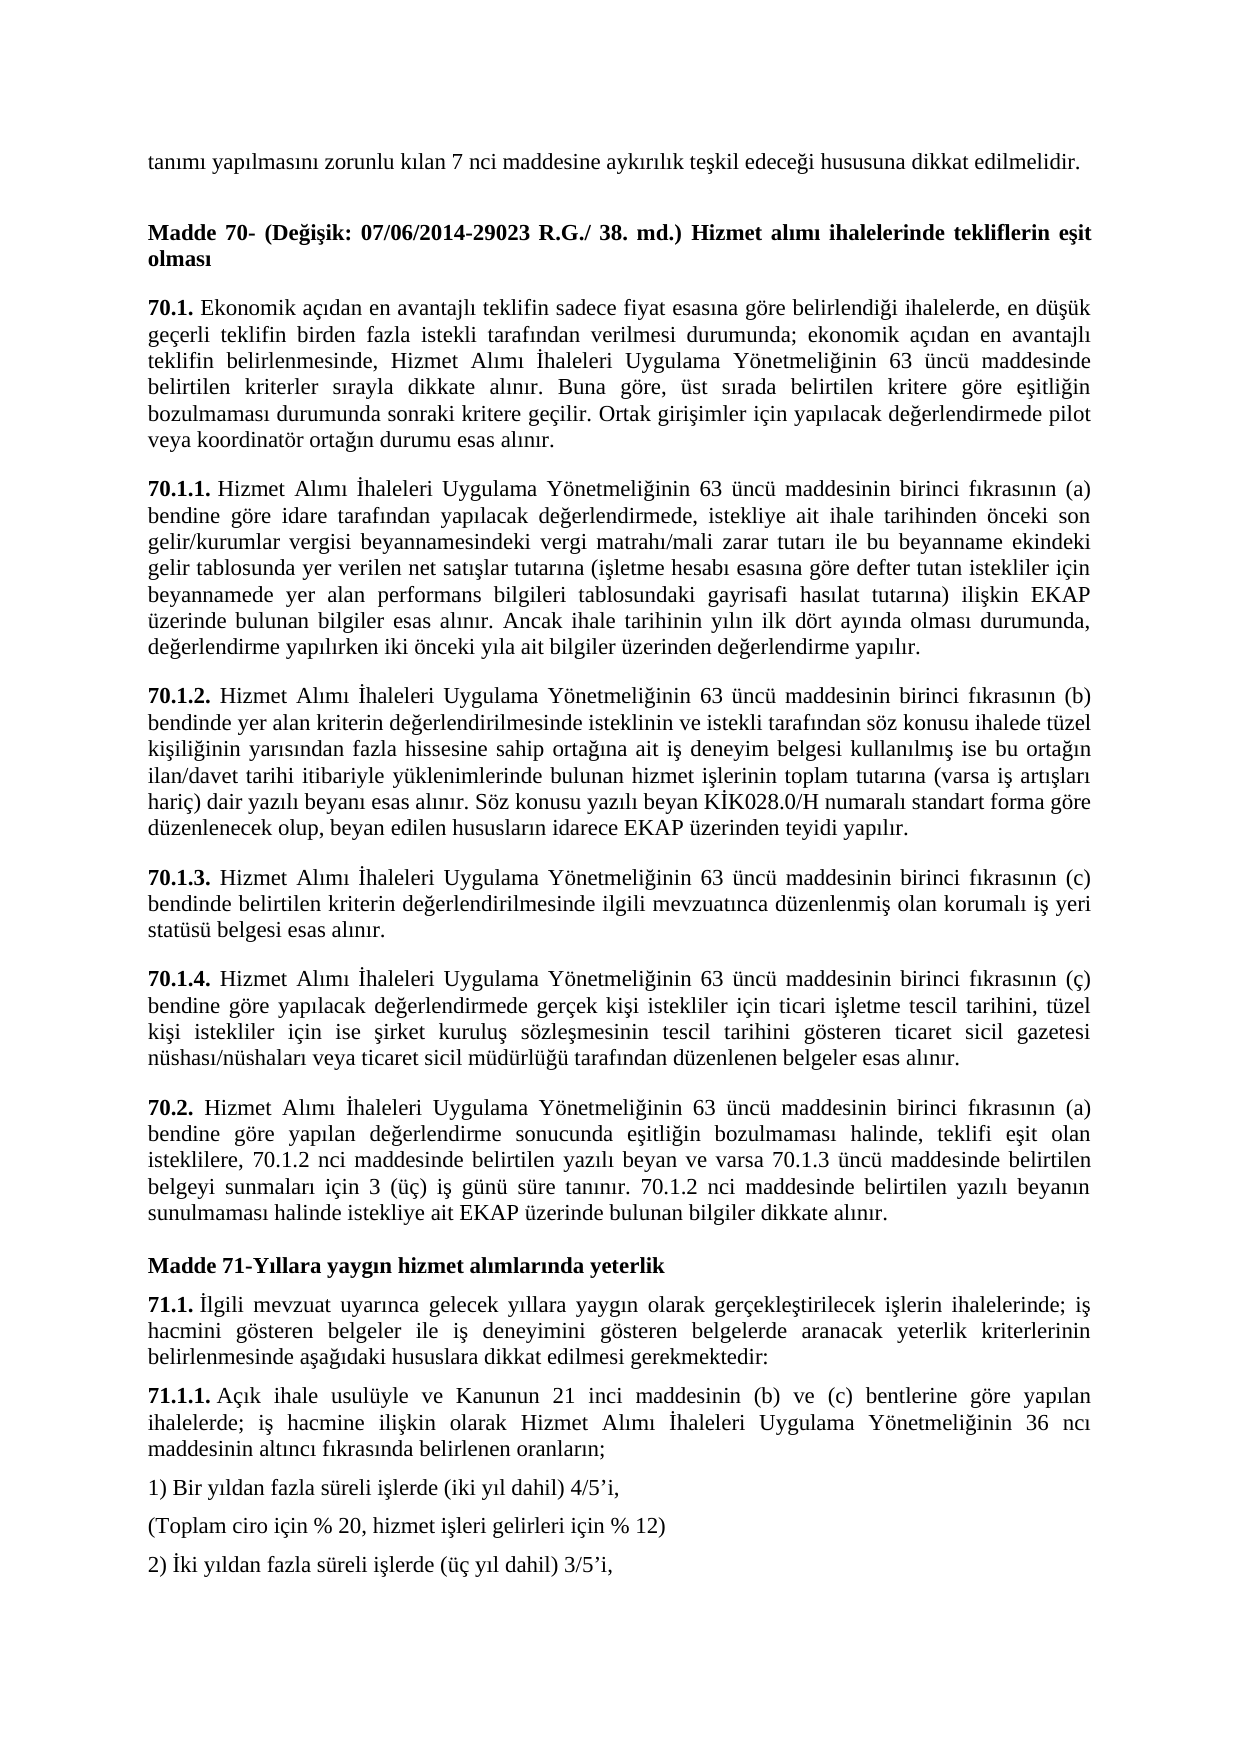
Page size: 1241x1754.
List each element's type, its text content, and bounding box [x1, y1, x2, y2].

text 70.1.4. Hizmet Alımı İhaleleri Uygulama Yönetmeliğinin 63 üncü maddesinin birinci fıkrasının (ç) bendine göre yapılacak değerlendirmede gerçek kişi istekliler için ticari işletme tescil tarihini, tüzel kişi istekliler için ise şirket kuruluş sözleşmesinin tescil tarihini gösteren ticaret sicil gazetesi nüshası/nüshaları veya ticaret sicil müdürlüğü tarafından düzenlenen belgeler esas alınır. [148, 965, 1092, 1071]
text 70.1.3. Hizmet Alımı İhaleleri Uygulama Yönetmeliğinin 63 üncü maddesinin birinci fıkrasının (c) bendinde belirtilen kriterin değerlendirilmesinde ilgili mevzuatınca düzenlenmiş olan korumalı iş yeri statüsü belgesi esas alınır. [148, 863, 1092, 943]
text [148, 148, 1092, 174]
text 70.2. Hizmet Alımı İhaleleri Uygulama Yönetmeliğinin 63 üncü maddesinin birinci fıkrasının (a) bendine göre yapılan değerlendirme sonucunda eşitliğin bozulmaması halinde, teklifi eşit olan isteklilere, 70.1.2 nci maddesinde belirtilen yazılı beyan ve varsa 70.1.3 üncü maddesinde belirtilen belgeyi sunmaları için 3 (üç) iş günü süre tanınır. 70.1.2 nci maddesinde belirtilen yazılı beyanın sunulmaması halinde istekliye ait EKAP üzerinde bulunan bilgiler dikkate alınır. [148, 1094, 1092, 1225]
text (Toplam ciro için % 20, hizmet işleri gelirleri için % 12) [148, 1513, 1092, 1539]
text 70.1. Ekonomik açıdan en avantajlı teklifin sadece fiyat esasına göre belirlendiği ihalelerde, en düşük geçerli teklifin birden fazla istekli tarafından verilmesi durumunda; ekonomik açıdan en avantajlı teklifin belirlenmesinde, Hizmet Alımı İhaleleri Uygulama Yönetmeliğinin 63 üncü maddesinde belirtilen kriterler sırayla dikkate alınır. Buna göre, üst sırada belirtilen kritere göre eşitliğin bozulmaması durumunda sonraki kritere geçilir. Ortak girişimler için yapılacak değerlendirmede pilot veya koordinatör ortağın durumu esas alınır. [148, 294, 1092, 452]
text 71.1. İlgili mevzuat uyarınca gelecek yıllara yaygın olarak gerçekleştirilecek işlerin ihalelerinde; iş hacmini gösteren belgeler ile iş deneyimini gösteren belgelerde aranacak yeterlik kriterlerinin belirlenmesinde aşağıdaki hususlara dikkat edilmesi gerekmektedir: [148, 1291, 1092, 1370]
text 2) İki yıldan fazla süreli işlerde (üç yıl dahil) 3/5’i, [148, 1551, 1092, 1578]
text 1) Bir yıldan fazla süreli işlerde (iki yıl dahil) 4/5’i, [148, 1474, 1092, 1500]
text 71.1.1. Açık ihale usulüyle ve Kanunun 21 inci maddesinin (b) ve (c) bentlerine göre yapılan ihalelerde; iş hacmine ilişkin olarak Hizmet Alımı İhaleleri Uygulama Yönetmeliğinin 36 ncı maddesinin altıncı fıkrasında belirlenen oranların; [148, 1382, 1092, 1461]
text Madde 70- (Değişik: 07/06/2014-29023 R.G./ 38. md.) Hizmet alımı ihalelerinde tekliflerin eşit olması [148, 219, 1092, 272]
text 70.1.2. Hizmet Alımı İhaleleri Uygulama Yönetmeliğinin 63 üncü maddesinin birinci fıkrasının (b) bendinde yer alan kriterin değerlendirilmesinde isteklinin ve istekli tarafından söz konusu ihalede tüzel kişiliğinin yarısından fazla hissesine sahip ortağına ait iş deneyim belgesi kullanılmış ise bu ortağın ilan/davet tarihi itibariyle yüklenimlerinde bulunan hizmet işlerinin toplam tutarına (varsa iş artışları hariç) dair yazılı beyanı esas alınır. Söz konusu yazılı beyan KİK028.0/H numaralı standart forma göre düzenlenecek olup, beyan edilen hususların idarece EKAP üzerinden teyidi yapılır. [148, 683, 1092, 841]
text 70.1.1. Hizmet Alımı İhaleleri Uygulama Yönetmeliğinin 63 üncü maddesinin birinci fıkrasının (a) bendine göre idare tarafından yapılacak değerlendirmede, istekliye ait ihale tarihinden önceki son gelir/kurumlar vergisi beyannamesindeki vergi matrahı/mali zarar tutarı ile bu beyanname ekindeki gelir tablosunda yer verilen net satışlar tutarına (işletme hesabı esasına göre defter tutan istekliler için beyannamede yer alan performans bilgileri tablosundaki gayrisafi hasılat tutarına) ilişkin EKAP üzerinde bulunan bilgiler esas alınır. Ancak ihale tarihinin yılın ilk dört ayında olması durumunda, değerlendirme yapılırken iki önceki yıla ait bilgiler üzerinden değerlendirme yapılır. [148, 475, 1092, 660]
text Madde 71-Yıllara yaygın hizmet alımlarında yeterlik [148, 1252, 1092, 1278]
